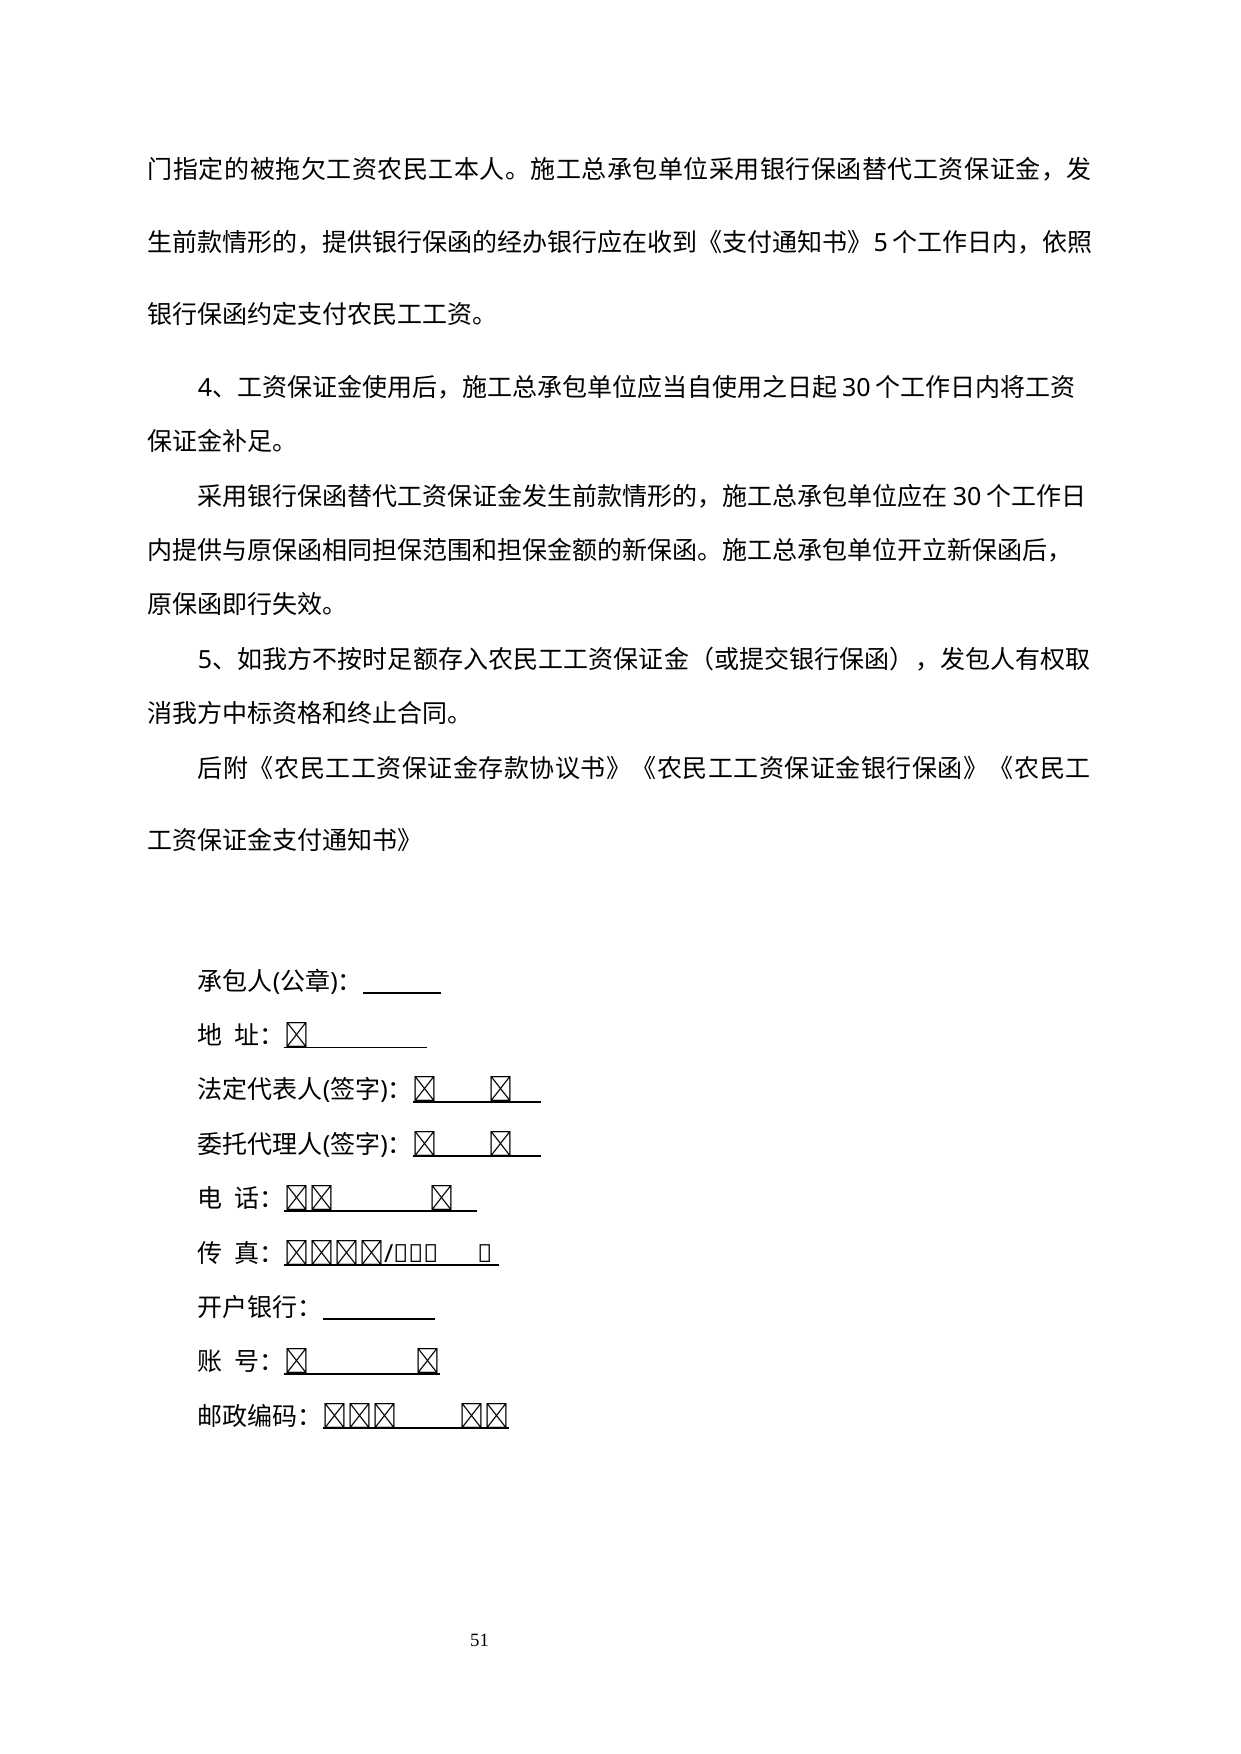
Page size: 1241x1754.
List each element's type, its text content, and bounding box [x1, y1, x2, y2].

text 5、如我方不按时足额存入农民工工资保证金（或提交银行保函），发包人有权取消我方中标资格和终止合同。 [148, 639, 1093, 730]
text 委托代理人(签字)：  [148, 1124, 1093, 1161]
text 电 话：  [148, 1179, 1093, 1215]
text 传 真：/  [148, 1233, 1093, 1269]
text 开户银行： [148, 1287, 1093, 1324]
text 账 号：  [148, 1342, 1093, 1378]
text 邮政编码：  [148, 1396, 1093, 1432]
text 地 址： [148, 1016, 1093, 1052]
text 法定代表人(签字)：  [148, 1070, 1093, 1106]
text 后附《农民工工资保证金存款协议书》《农民工工资保证金银行保函》《农民工工资保证金支付通知书》 [148, 748, 1093, 857]
text 采用银行保函替代工资保证金发生前款情形的，施工总承包单位应在30个工作日内提供与原保函相同担保范围和担保金额的新保函。施工总承包单位开立新保函后，原保函即行失效。 [148, 476, 1093, 621]
text 4、工资保证金使用后，施工总承包单位应当自使用之日起30个工作日内将工资保证金补足。 [148, 367, 1093, 458]
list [148, 150, 1093, 331]
text 承包人(公章)： [148, 961, 1093, 997]
